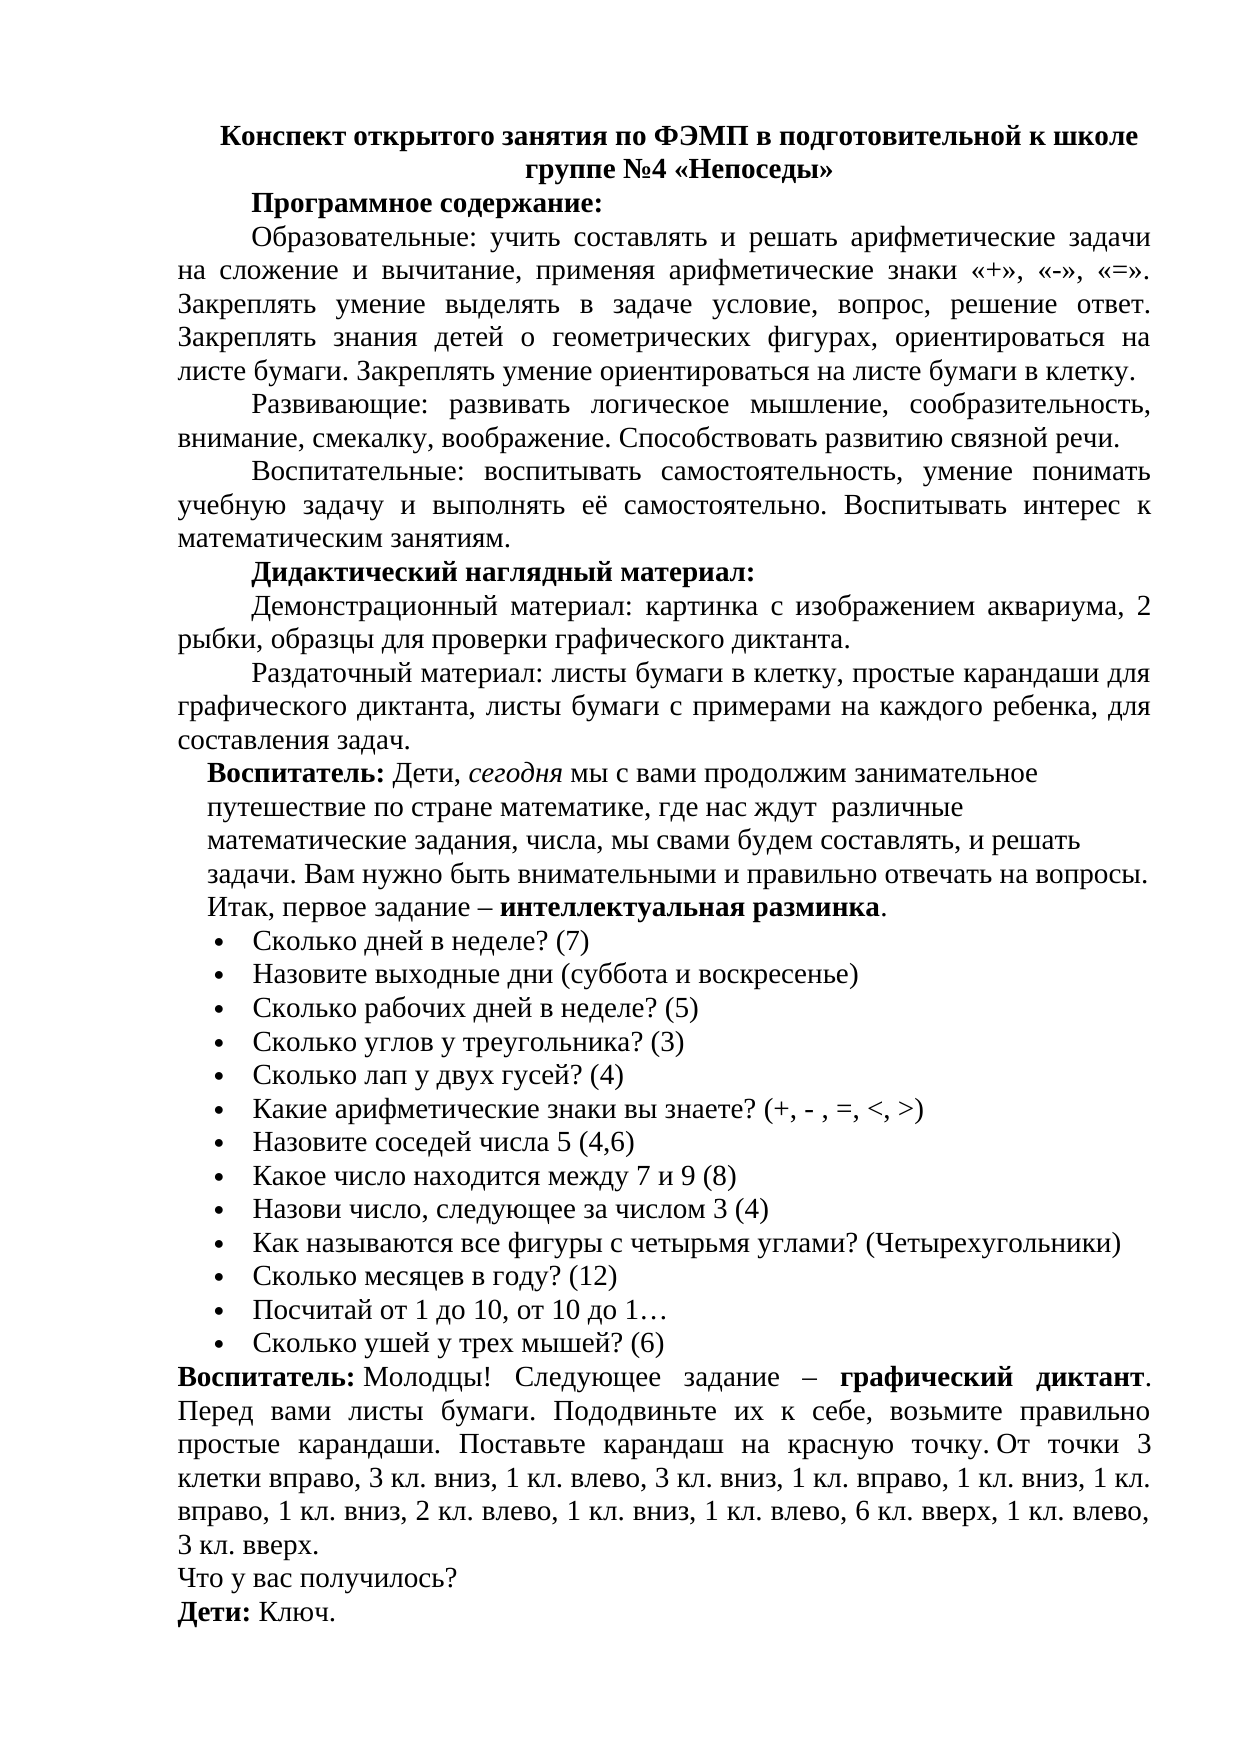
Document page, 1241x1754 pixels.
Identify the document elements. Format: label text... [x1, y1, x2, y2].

text Раздаточный материал: листы бумаги в клетку, простые карандаши для графического диктанта, листы бумаги с примерами на каждого ребенка, для составления задач. [177, 655, 1152, 755]
list Как называются все фигуры с четырьмя углами? (Четырехугольники) [215, 1225, 1152, 1258]
text Конспект открытого занятия по ФЭМП в подготовительной к школе группе №4 «Непоседы» [207, 118, 525, 185]
text Итак, первое задание – интеллектуальная разминка. [207, 889, 1152, 923]
list Посчитай от 1 до 10, от 10 до 1… [215, 1292, 1152, 1326]
list Сколько месяцев в году? (12) [215, 1258, 1152, 1292]
text Воспитательные: воспитывать самостоятельность, умение понимать учебную задачу и выполнять её самостоятельно. Воспитывать интерес к математическим занятиям. [177, 453, 1152, 554]
text Дети: Ключ. [177, 1594, 1152, 1627]
text Воспитатель: Молодцы! Следующее задание – графический диктант. Перед вами листы бумаги. Пододвиньте их к себе, возьмите правильно простые карандаши. Поставьте карандаш на красную точку. От точки 3 клетки вправо, 3 кл. вниз, 1 кл. влево, 3 кл. вниз, 1 кл. вправо, 1 кл. вниз, 1 кл. вправо, 1 кл. вниз, 2 кл. влево, 1 кл. вниз, 1 кл. влево, 6 кл. вверх, 1 кл. влево, 3 кл. вверх. [177, 1359, 1152, 1560]
list Назовите соседей числа 5 (4,6) [215, 1124, 1152, 1158]
list Сколько лап у двух гусей? (4) [215, 1057, 1152, 1091]
text Образовательные: учить составлять и решать арифметические задачи на сложение и вычитание, применяя арифметические знаки «+», «-», «=». Закреплять умение выделять в задаче условие, вопрос, решение ответ. Закреплять знания детей о геометрических фигурах, ориентироваться на листе бумаги. Закреплять умение ориентироваться на листе бумаги в клетку. [177, 219, 1152, 386]
text Что у вас получилось? [177, 1560, 1152, 1594]
list Какое число находится между 7 и 9 (8) [215, 1158, 1152, 1191]
list Сколько рабочих дней в неделе? (5) [215, 990, 1152, 1024]
list Какие арифметические знаки вы знаете? (+, - , =, <, >) [215, 1091, 1152, 1124]
list Сколько дней в неделе? (7) [215, 923, 1152, 957]
list Сколько ушей у трех мышей? (6) [215, 1326, 1152, 1359]
text Конспект открытого занятия по ФЭМП в подготовительной к школе группе №4 «Непоседы» [834, 118, 1152, 185]
text Дидактический наглядный материал: [177, 554, 1152, 588]
text Программное содержание: [177, 185, 1152, 219]
text Демонстрационный материал: картинка с изображением аквариума, 2 рыбки, образцы для проверки графического диктанта. [177, 588, 1152, 655]
list Назовите выходные дни (суббота и воскресенье) [215, 957, 1152, 990]
list Назови число, следующее за числом 3 (4) [215, 1191, 1152, 1225]
text Воспитатель: Дети, сегодня мы с вами продолжим занимательное путешествие по стране математике, где нас ждут различные математические задания, числа, мы свами будем составлять, и решать задачи. Вам нужно быть внимательными и правильно отвечать на вопросы. [207, 755, 1152, 889]
list Сколько углов у треугольника? (3) [215, 1024, 1152, 1057]
text Развивающие: развивать логическое мышление, сообразительность, внимание, смекалку, воображение. Способствовать развитию связной речи. [177, 386, 1152, 453]
